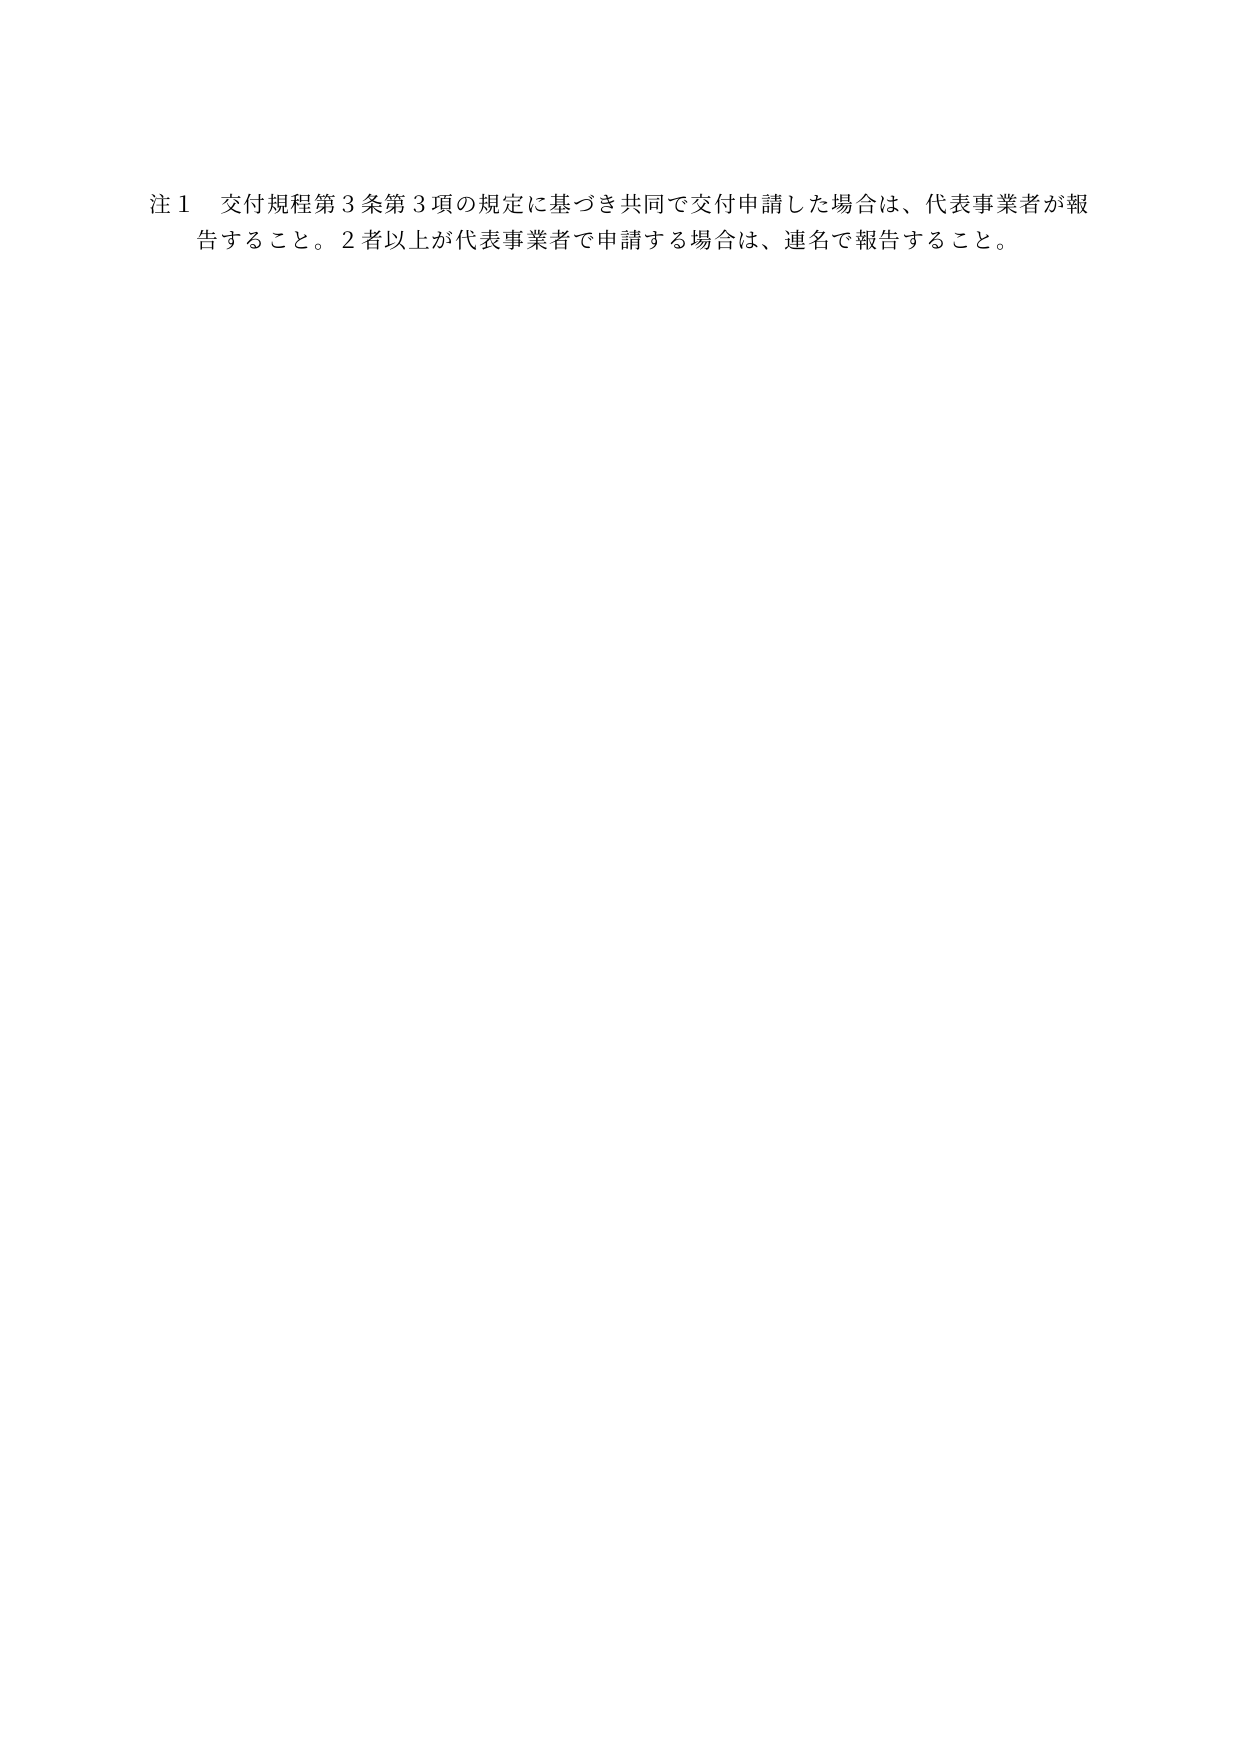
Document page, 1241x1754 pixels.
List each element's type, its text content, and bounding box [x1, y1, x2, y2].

text 注１ 交付規程第３条第３項の規定に基づき共同で交付申請した場合は、代表事業者が報告すること。２者以上が代表事業者で申請する場合は、連名で報告すること。 [149, 184, 1091, 257]
